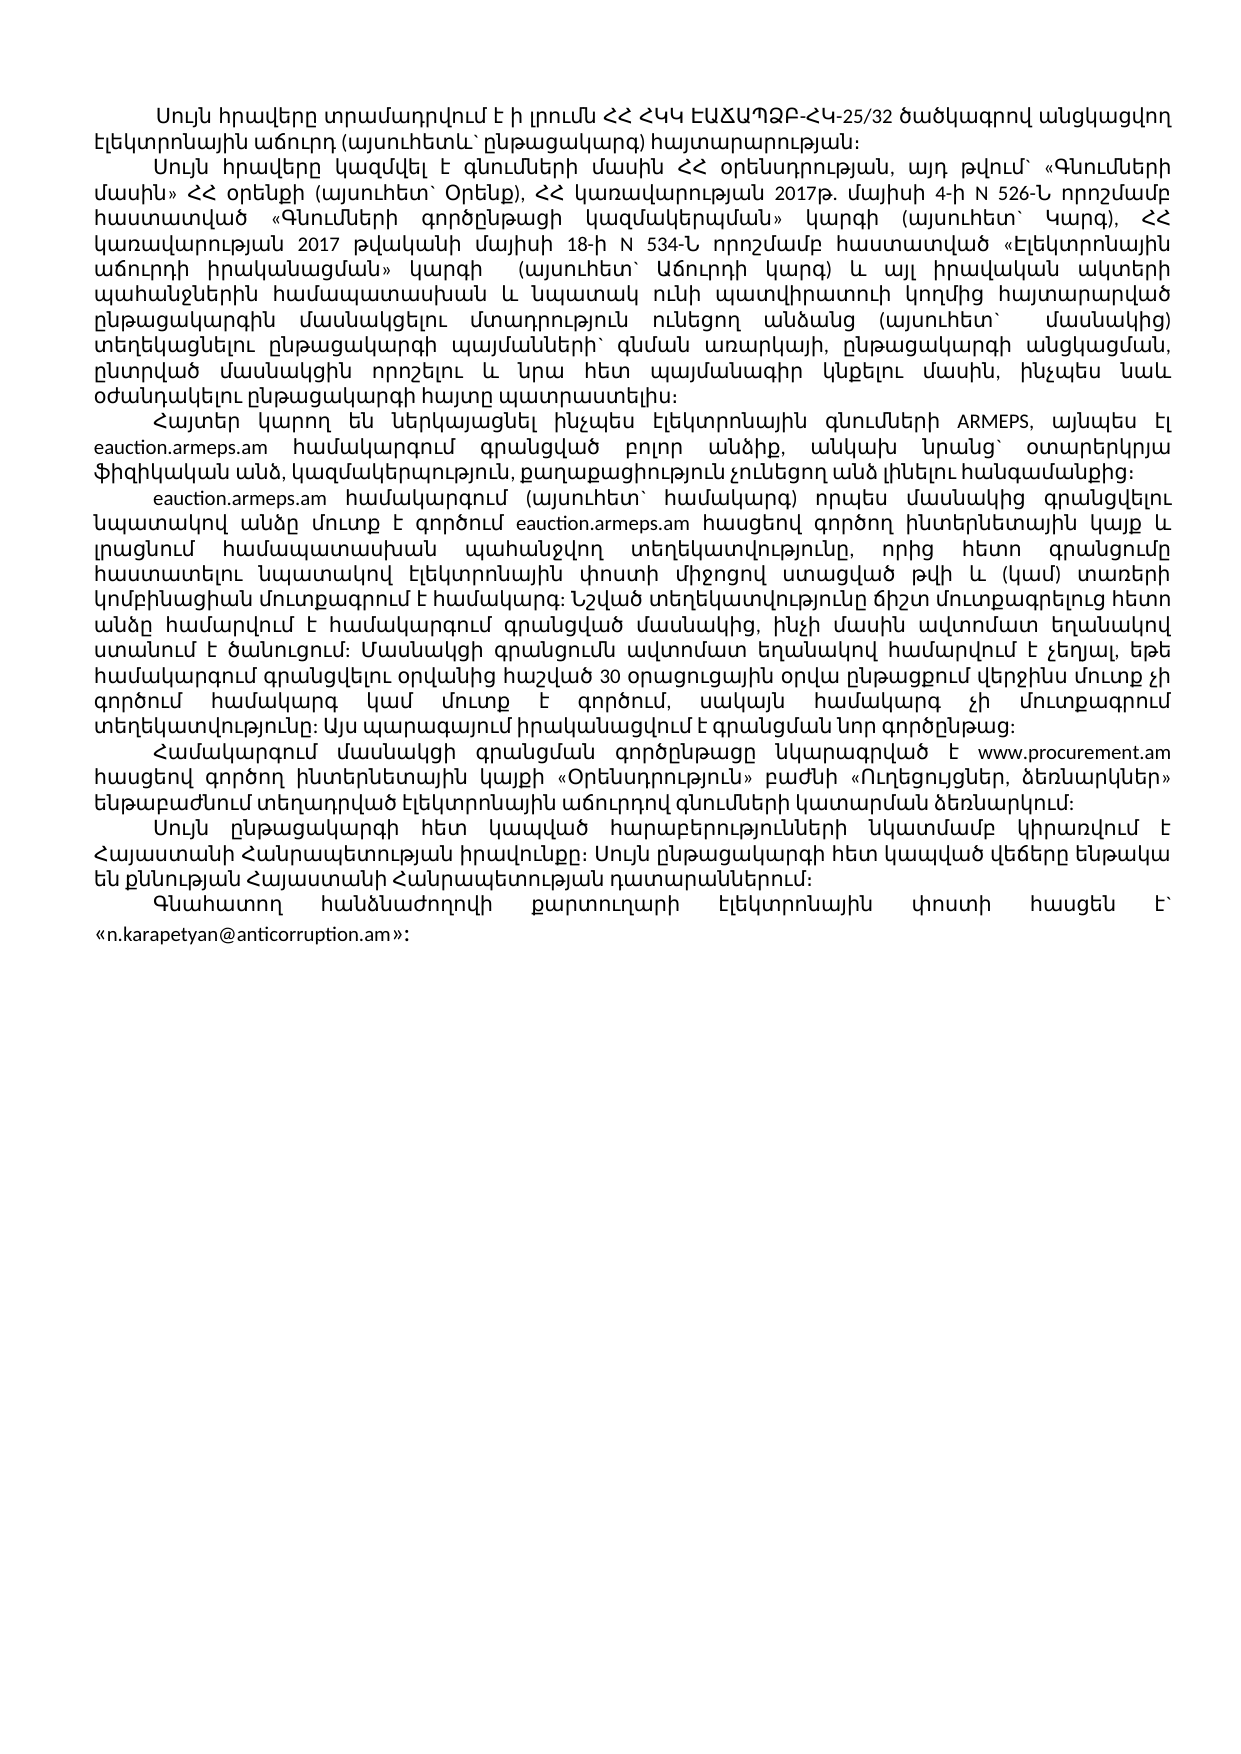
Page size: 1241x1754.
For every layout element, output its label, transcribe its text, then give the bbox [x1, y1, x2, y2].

text Սույն հրավերը տրամադրվում է ի լրումն ՀՀ ՀԿԿ ԷԱՃԱՊՁԲ-ՀԿ-25/32 ծածկագրով անցկացվող էլեկտրոնային աճուրդ (այսուհետև` ընթացակարգ) հայտարարության։ [94, 104, 1171, 154]
text Համակարգում մասնակցի գրանցման գործընթացը նկարագրված է www.procurement.am հասցեով գործող ինտերնետային կայքի «Օրենսդրություն» բաժնի «Ուղեցույցներ, ձեռնարկներ» ենթաբաժնում տեղադրված էլեկտրոնային աճուրդով գնումների կատարման ձեռնարկում: [94, 739, 1171, 815]
text Սույն հրավերը կազմվել է գնումների մասին ՀՀ օրենսդրության, այդ թվում` «Գնումների մասին» ՀՀ օրենքի (այսուհետ` Օրենք), ՀՀ կառավարության 2017թ. մայիսի 4-ի N 526-Ն որոշմամբ հաստատված «Գնումների գործընթացի կազմակերպման» կարգի (այսուհետ` Կարգ), ՀՀ կառավարության 2017 թվականի մայիսի 18-ի N 534-Ն որոշմամբ հաստատված «Էլեկտրոնային աճուրդի իրականացման» կարգի (այսուհետ` Աճուրդի կարգ) և այլ իրավական ակտերի պահանջներին համապատասխան և նպատակ ունի պատվիրատուի կողմից հայտարարված ընթացակարգին մասնակցելու մտադրություն ունեցող անձանց (այսուհետ` մասնակից) տեղեկացնելու ընթացակարգի պայմանների` գնման առարկայի, ընթացակարգի անցկացման, ընտրված մասնակցին որոշելու և նրա հետ պայմանագիր կնքելու մասին, ինչպես նաև օժանդակելու ընթացակարգի հայտը պատրաստելիս։ [94, 154, 1171, 409]
text Գնահատող հանձնաժողովի քարտուղարի էլեկտրոնային փոստի հասցեն է` «n.karapetyan@anticorruption.am»: [94, 892, 1171, 948]
text Սույն ընթացակարգի հետ կապված հարաբերությունների նկատմամբ կիրառվում է Հայաստանի Հանրապետության իրավունքը։ Սույն ընթացակարգի հետ կապված վեճերը ենթակա են քննության Հայաստանի Հանրապետության դատարաններում։ [94, 815, 1171, 892]
text Հայտեր կարող են ներկայացնել ինչպես էլեկտրոնային գնումների ARMEPS, այնպես էլ eauction.armeps.am համակարգում գրանցված բոլոր անձիք, անկախ նրանց` օտարերկրյա ֆիզիկական անձ, կազմակերպություն, քաղաքացիություն չունեցող անձ լինելու հանգամանքից։ [94, 409, 1171, 485]
text eauction.armeps.am համակարգում (այսուհետ` համակարգ) որպես մասնակից գրանցվելու նպատակով անձը մուտք է գործում eauction.armeps.am հասցեով գործող ինտերնետային կայք և լրացնում համապատասխան պահանջվող տեղեկատվությունը, որից հետո գրանցումը հաստատելու նպատակով էլեկտրոնային փոստի միջոցով ստացված թվի և (կամ) տառերի կոմբինացիան մուտքագրում է համակարգ: Նշված տեղեկատվությունը ճիշտ մուտքագրելուց հետո անձը համարվում է համակարգում գրանցված մասնակից, ինչի մասին ավտոմատ եղանակով ստանում է ծանուցում: Մասնակցի գրանցումն ավտոմատ եղանակով համարվում է չեղյալ, եթե համակարգում գրանցվելու օրվանից հաշված 30 օրացուցային օրվա ընթացքում վերջինս մուտք չի գործում համակարգ կամ մուտք է գործում, սակայն համակարգ չի մուտքագրում տեղեկատվությունը: Այս պարագայում իրականացվում է գրանցման նոր գործընթաց: [94, 485, 1171, 739]
